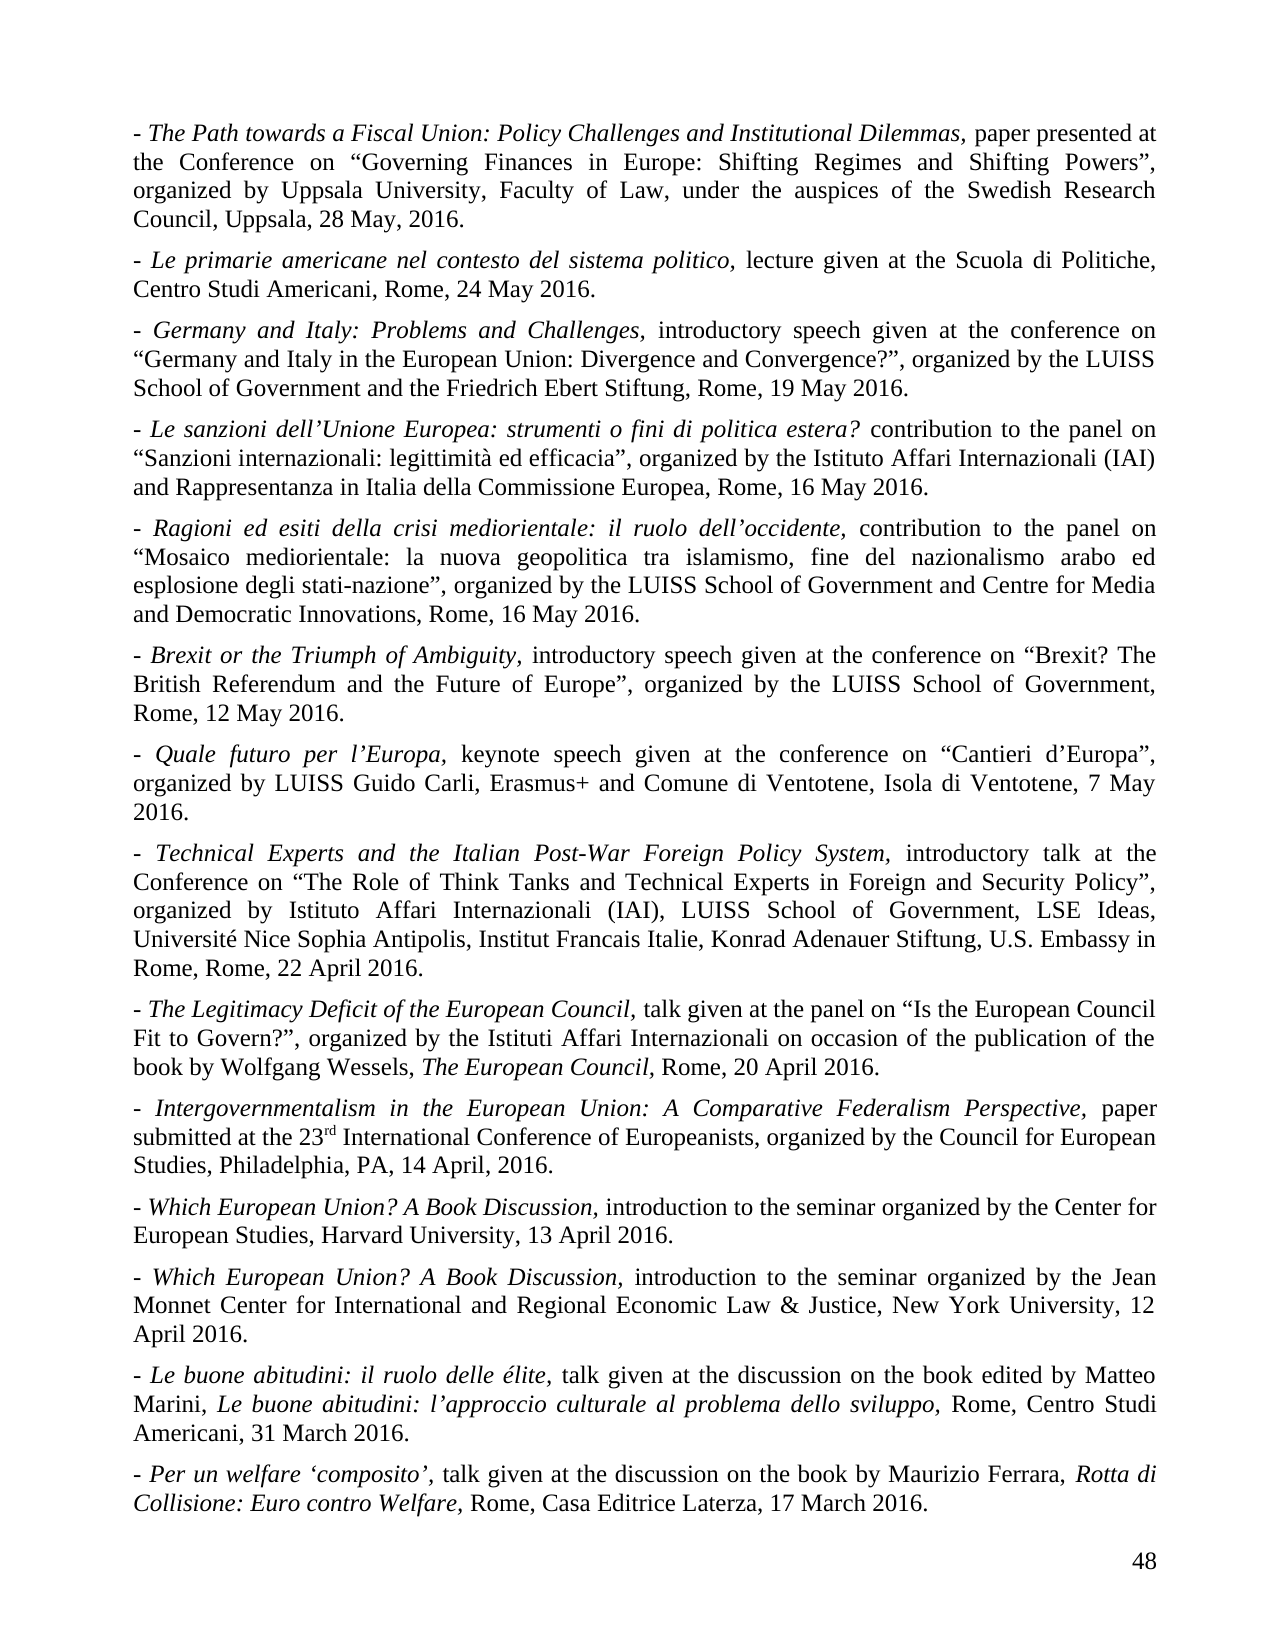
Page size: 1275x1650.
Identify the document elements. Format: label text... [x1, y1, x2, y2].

text - Le primarie americane nel contesto del sistema politico, lecture given at the Scuola di Politiche, Centro Studi Americani, Rome, 24 May 2016. [133, 246, 1157, 303]
text - Technical Experts and the Italian Post-War Foreign Policy System, introductory talk at the Conference on “The Role of Think Tanks and Technical Experts in Foreign and Security Policy”, organized by Istituto Affari Internazionali (IAI), LUISS School of Government, LSE Ideas, Université Nice Sophia Antipolis, Institut Francais Italie, Konrad Adenauer Stiftung, U.S. Embassy in Rome, Rome, 22 April 2016. [133, 838, 1157, 982]
text - Per un welfare ‘composito’, talk given at the discussion on the book by Maurizio Ferrara, Rotta di Collisione: Euro contro Welfare, Rome, Casa Editrice Laterza, 17 March 2016. [133, 1459, 1157, 1517]
text - Quale futuro per l’Europa, keynote speech given at the conference on “Cantieri d’Europa”, organized by LUISS Guido Carli, Erasmus+ and Comune di Ventotene, Isola di Ventotene, 7 May 2016. [133, 739, 1157, 826]
text - Germany and Italy: Problems and Challenges, introductory speech given at the conference on “Germany and Italy in the European Union: Divergence and Convergence?”, organized by the LUISS School of Government and the Friedrich Ebert Stiftung, Rome, 19 May 2016. [133, 316, 1157, 402]
text - Ragioni ed esiti della crisi mediorientale: il ruolo dell’occidente, contribution to the panel on “Mosaico mediorientale: la nuova geopolitica tra islamismo, fine del nazionalismo arabo ed esplosione degli stati-nazione”, organized by the LUISS School of Government and Centre for Media and Democratic Innovations, Rome, 16 May 2016. [133, 513, 1157, 628]
text - The Legitimacy Deficit of the European Council, talk given at the panel on “Is the European Council Fit to Govern?”, organized by the Istituti Affari Internazionali on occasion of the publication of the book by Wolfgang Wessels, The European Council, Rome, 20 April 2016. [133, 994, 1157, 1081]
text - Which European Union? A Book Discussion, introduction to the seminar organized by the Jean Monnet Center for International and Regional Economic Law & Justice, New York University, 12 April 2016. [133, 1262, 1157, 1348]
text - Which European Union? A Book Discussion, introduction to the seminar organized by the Center for European Studies, Harvard University, 13 April 2016. [133, 1192, 1157, 1249]
text - The Path towards a Fiscal Union: Policy Challenges and Institutional Dilemmas, paper presented at the Conference on “Governing Finances in Europe: Shifting Regimes and Shifting Powers”, organized by Uppsala University, Faculty of Law, under the auspices of the Swedish Research Council, Uppsala, 28 May, 2016. [133, 118, 1157, 233]
text - Le buone abitudini: il ruolo delle élite, talk given at the discussion on the book edited by Matteo Marini, Le buone abitudini: l’approccio culturale al problema dello sviluppo, Rome, Centro Studi Americani, 31 March 2016. [133, 1361, 1157, 1447]
text - Le sanzioni dell’Unione Europea: strumenti o fini di politica estera? contribution to the panel on “Sanzioni internazionali: legittimità ed efficacia”, organized by the Istituto Affari Internazionali (IAI) and Rappresentanza in Italia della Commissione Europea, Rome, 16 May 2016. [133, 414, 1157, 501]
text - Brexit or the Triumph of Ambiguity, introductory speech given at the conference on “Brexit? The British Referendum and the Future of Europe”, organized by the LUISS School of Government, Rome, 12 May 2016. [133, 641, 1157, 727]
text - Intergovernmentalism in the European Union: A Comparative Federalism Perspective, paper submitted at the 23rd International Conference of Europeanists, organized by the Council for European Studies, Philadelphia, PA, 14 April, 2016. [133, 1093, 1157, 1179]
